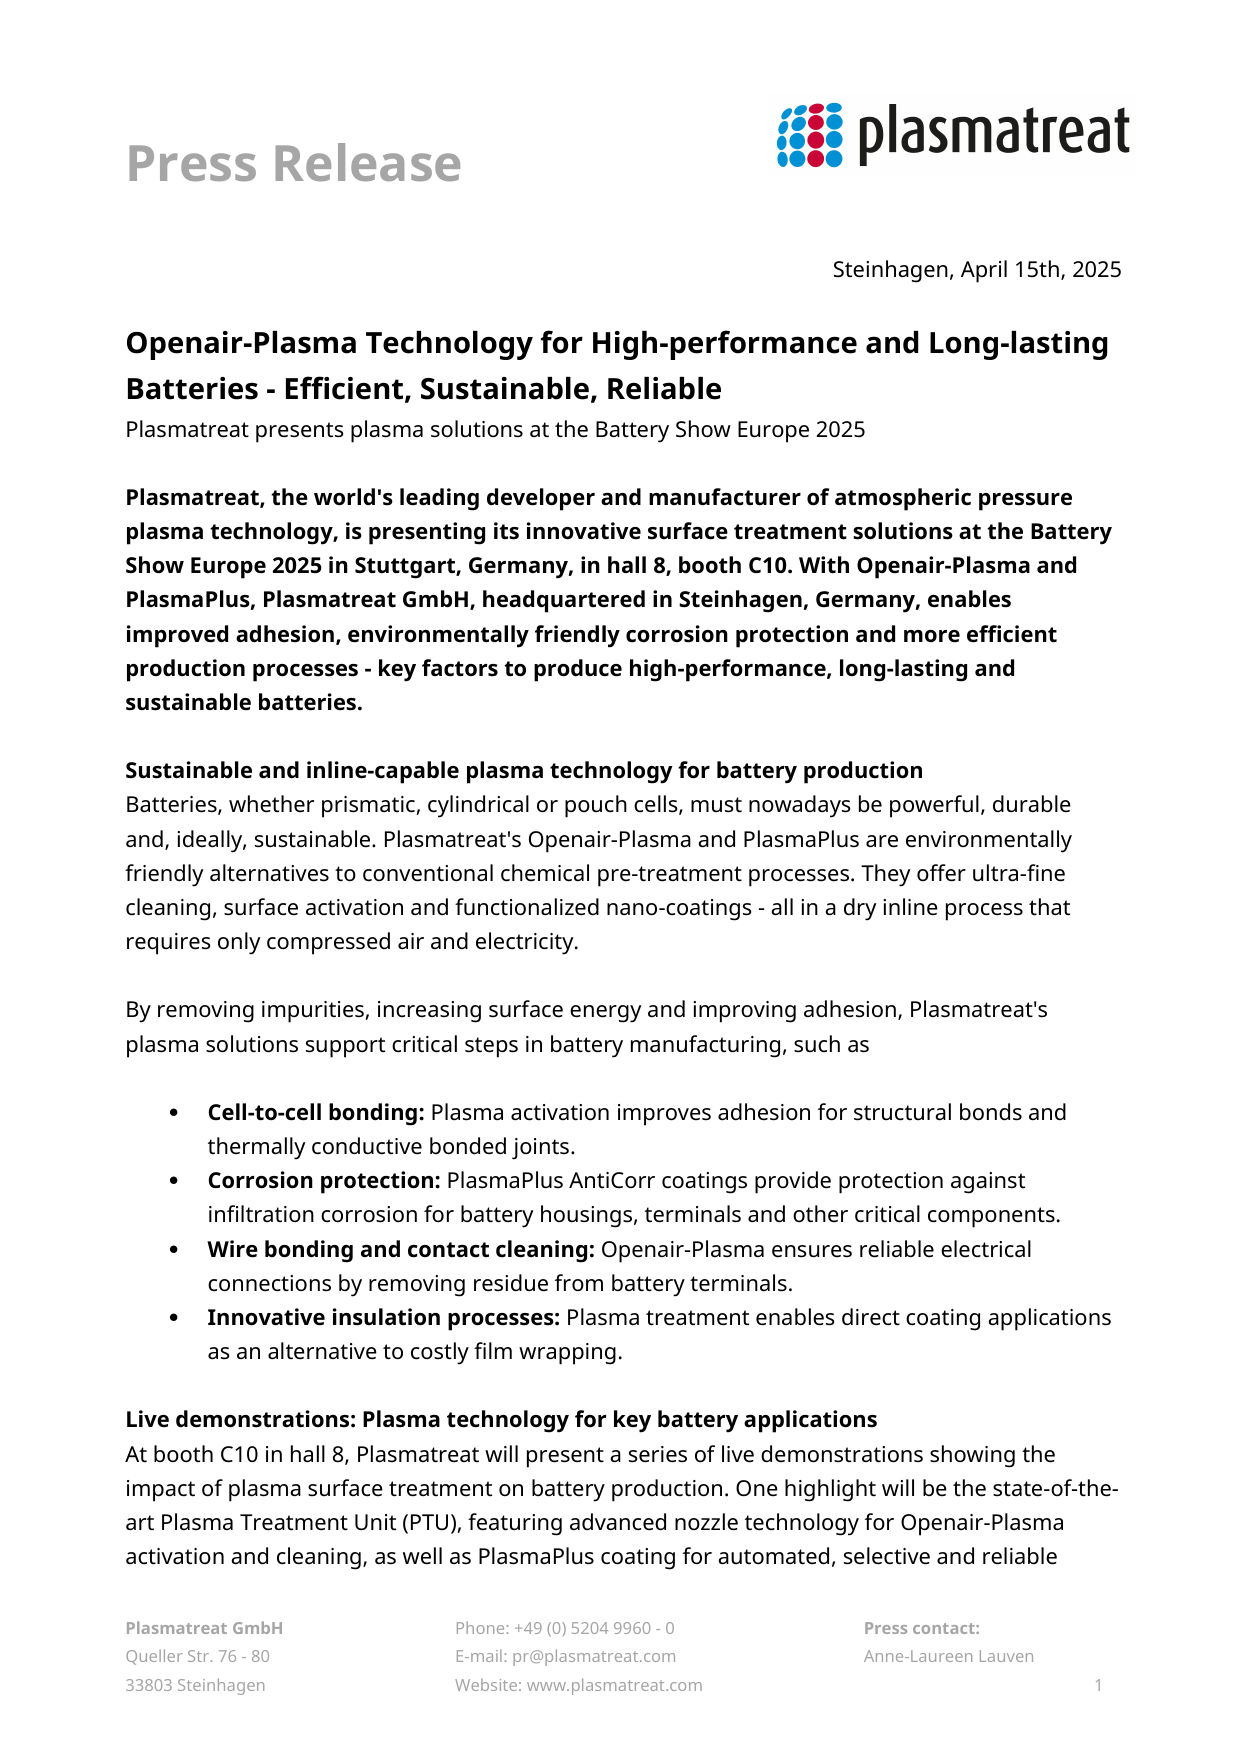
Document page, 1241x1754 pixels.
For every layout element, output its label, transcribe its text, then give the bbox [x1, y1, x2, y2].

list Wire bonding and contact cleaning: Openair-Plasma ensures reliable electrical connections by removing residue from battery terminals. [170, 1234, 1122, 1298]
text By removing impurities, increasing surface energy and improving adhesion, Plasmatreat's plasma solutions support critical steps in battery manufacturing, such as [125, 994, 1122, 1058]
text Steinhagen, April 15th, 2025 [125, 254, 1122, 284]
text Openair-Plasma Technology for High-performance and Long-lasting Batteries - Efficient, Sustainable, Reliable [125, 322, 1122, 408]
list Innovative insulation processes: Plasma treatment enables direct coating applications as an alternative to costly film wrapping. [170, 1302, 1122, 1366]
text Plasmatreat, the world's leading developer and manufacturer of atmospheric pressure plasma technology, is presenting its innovative surface treatment solutions at the Battery Show Europe 2025 in Stuttgart, Germany, in hall 8, booth C10. With Openair-Plasma and PlasmaPlus, Plasmatreat GmbH, headquartered in Steinhagen, Germany, enables improved adhesion, environmentally friendly corrosion protection and more efficient production processes - key factors to produce high-performance, long-lasting and sustainable batteries. [125, 482, 1122, 717]
text Batteries, whether prismatic, cylindrical or pouch cells, must nowadays be powerful, durable and, ideally, sustainable. Plasmatreat's Openair-Plasma and PlasmaPlus are environmentally friendly alternatives to conventional chemical pre-treatment processes. They offer ultra-fine cleaning, surface activation and functionalized nano-coatings - all in a dry inline process that requires only compressed air and electricity. [125, 789, 1122, 956]
text Live demonstrations: Plasma technology for key battery applications [125, 1404, 1122, 1434]
picture [768, 94, 1138, 176]
text Plasmatreat presents plasma solutions at the Battery Show Europe 2025 [125, 414, 1122, 443]
list Cell-to-cell bonding: Plasma activation improves adhesion for structural bonds and thermally conductive bonded joints. [170, 1097, 1122, 1161]
list Corrosion protection: PlasmaPlus AntiCorr coatings provide protection against infiltration corrosion for battery housings, terminals and other critical components. [170, 1165, 1122, 1229]
text Sustainable and inline-capable plasma technology for battery production [125, 755, 1122, 785]
